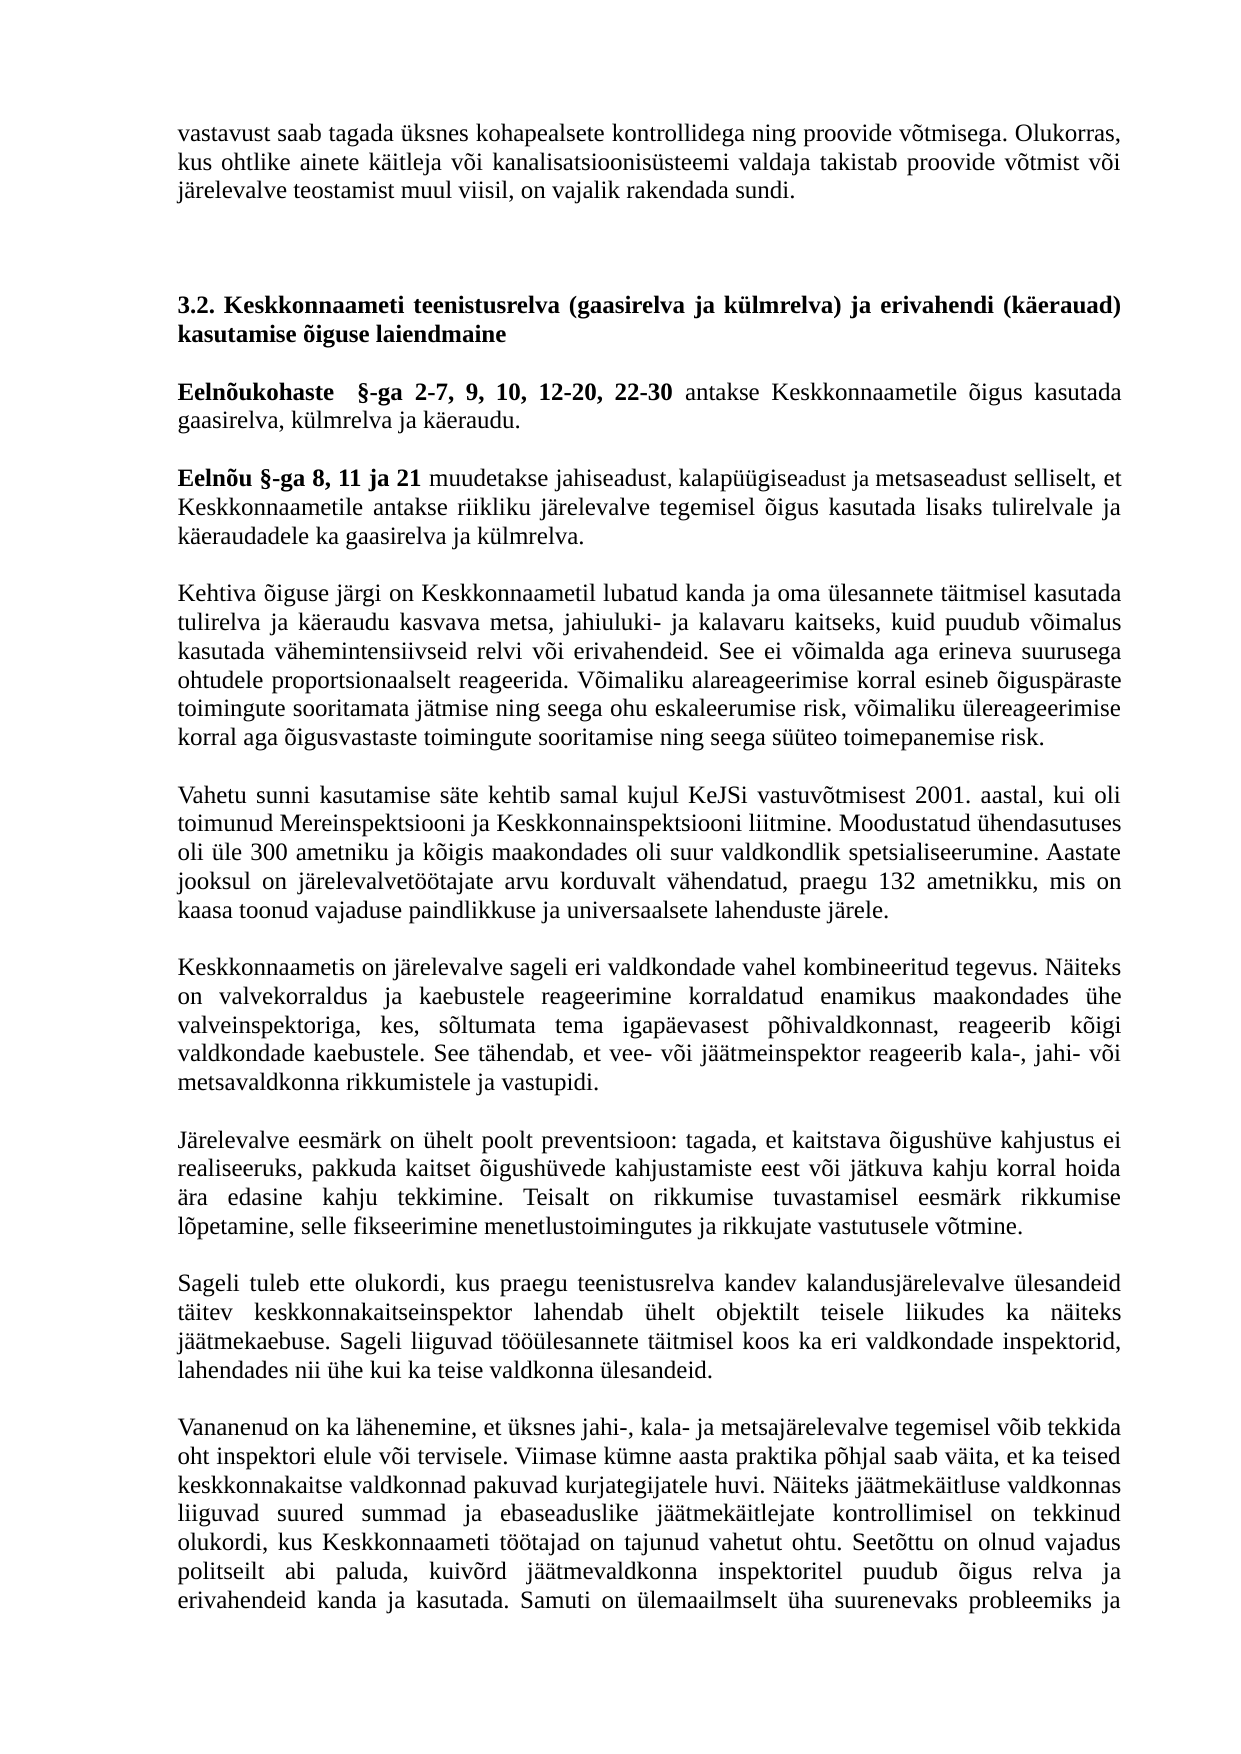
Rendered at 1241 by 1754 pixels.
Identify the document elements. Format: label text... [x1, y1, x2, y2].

text Eelnõu §-ga 8, 11 ja 21 muudetakse jahiseadust, kalapüügiseadust ja metsaseadust selliselt, et Keskkonnaametile antakse riikliku järelevalve tegemisel õigus kasutada lisaks tulirelvale ja käeraudadele ka gaasirelva ja külmrelva. [177, 463, 1122, 550]
text Sageli tuleb ette olukordi, kus praegu teenistusrelva kandev kalandusjärelevalve ülesandeid täitev keskkonnakaitseinspektor lahendab ühelt objektilt teisele liikudes ka näiteks jäätmekaebuse. Sageli liiguvad tööülesannete täitmisel koos ka eri valdkondade inspektorid, lahendades nii ühe kui ka teise valdkonna ülesandeid. [177, 1268, 1122, 1383]
text Järelevalve eesmärk on ühelt poolt preventsioon: tagada, et kaitstava õigushüve kahjustus ei realiseeruks, pakkuda kaitset õigushüvede kahjustamiste eest või jätkuva kahju korral hoida ära edasine kahju tekkimine. Teisalt on rikkumise tuvastamisel eesmärk rikkumise lõpetamine, selle fikseerimine menetlustoimingutes ja rikkujate vastutusele võtmine. [177, 1125, 1122, 1240]
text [177, 1412, 1122, 1613]
text Keskkonnaametis on järelevalve sageli eri valdkondade vahel kombineeritud tegevus. Näiteks on valvekorraldus ja kaebustele reageerimine korraldatud enamikus maakondades ühe valveinspektoriga, kes, sõltumata tema igapäevasest põhivaldkonnast, reageerib kõigi valdkondade kaebustele. See tähendab, et vee- või jäätmeinspektor reageerib kala-, jahi- või metsavaldkonna rikkumistele ja vastupidi. [177, 952, 1122, 1096]
text Kehtiva õiguse järgi on Keskkonnaametil lubatud kanda ja oma ülesannete täitmisel kasutada tulirelva ja käeraudu kasvava metsa, jahiuluki- ja kalavaru kaitseks, kuid puudub võimalus kasutada vähemintensiivseid relvi või erivahendeid. See ei võimalda aga erineva suurusega ohtudele proportsionaalselt reageerida. Võimaliku alareageerimise korral esineb õiguspäraste toimingute sooritamata jätmise ning seega ohu eskaleerumise risk, võimaliku ülereageerimise korral aga õigusvastaste toimingute sooritamise ning seega süüteo toimepanemise risk. [177, 578, 1122, 751]
text 3.2. Keskkonnaameti teenistusrelva (gaasirelva ja külmrelva) ja erivahendi (käerauad) kasutamise õiguse laiendmaine [177, 291, 1122, 348]
text Eelnõukohaste §-ga 2-7, 9, 10, 12-20, 22-30 antakse Keskkonnaametile õigus kasutada gaasirelva, külmrelva ja käeraudu. [177, 377, 1122, 434]
text Vahetu sunni kasutamise säte kehtib samal kujul KeJSi vastuvõtmisest 2001. aastal, kui oli toimunud Mereinspektsiooni ja Keskkonnainspektsiooni liitmine. Moodustatud ühendasutuses oli üle 300 ametniku ja kõigis maakondades oli suur valdkondlik spetsialiseerumine. Aastate jooksul on järelevalvetöötajate arvu korduvalt vähendatud, praegu 132 ametnikku, mis on kaasa toonud vajaduse paindlikkuse ja universaalsete lahenduste järele. [177, 780, 1122, 923]
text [177, 118, 1122, 204]
